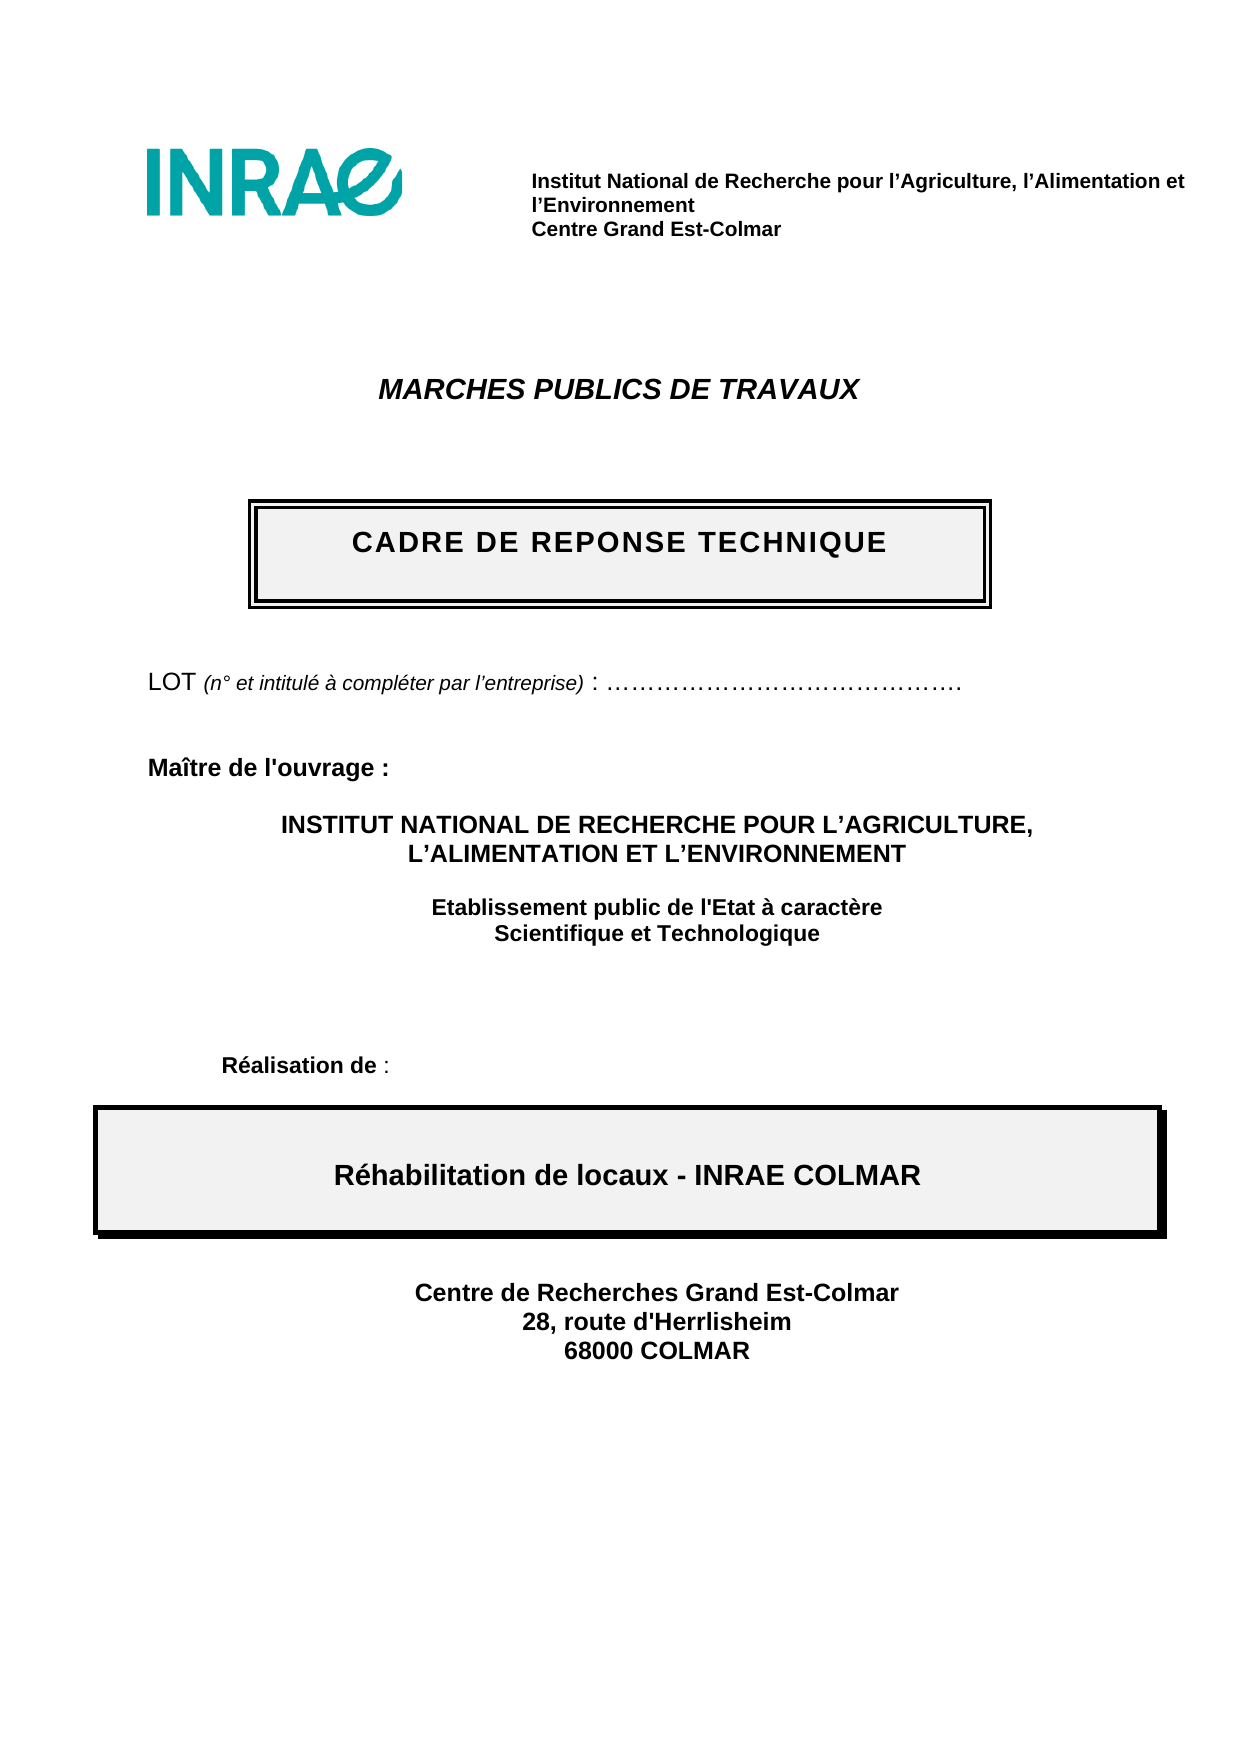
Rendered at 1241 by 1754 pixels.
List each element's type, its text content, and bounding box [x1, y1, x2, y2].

text Réhabilitation de locaux - INRAE COLMAR [98, 1151, 1157, 1191]
text INSTITUT NATIONAL DE RECHERCHE POUR L’AGRICULTURE, [221, 810, 1093, 839]
text Centre de Recherches Grand Est-Colmar [221, 1278, 1093, 1307]
text CADRE DE REPONSE TECHNIQUE [251, 503, 989, 606]
text Scientifique et Technologique [221, 920, 1093, 947]
text 28, route d'Herrlisheim [221, 1307, 1093, 1336]
table_header Institut National de Recherche pour l’Agriculture, l’Alimentation et l’Environnement Centre Grand Est-Colmar [524, 148, 1196, 256]
text Etablissement public de l'Etat à caractère [221, 894, 1093, 920]
picture [147, 148, 403, 216]
text Maître de l'ouvrage : [148, 753, 1093, 781]
text 68000 COLMAR [221, 1336, 1093, 1364]
text LOT (n° et intitulé à compléter par l’entreprise) : ……………………………………. [148, 666, 1093, 695]
text L’ALIMENTATION ET L’ENVIRONNEMENT [221, 839, 1093, 868]
text Réalisation de : [221, 1052, 1093, 1078]
table_header [148, 148, 524, 256]
text MARCHES PUBLICS DE TRAVAUX [148, 372, 1093, 487]
